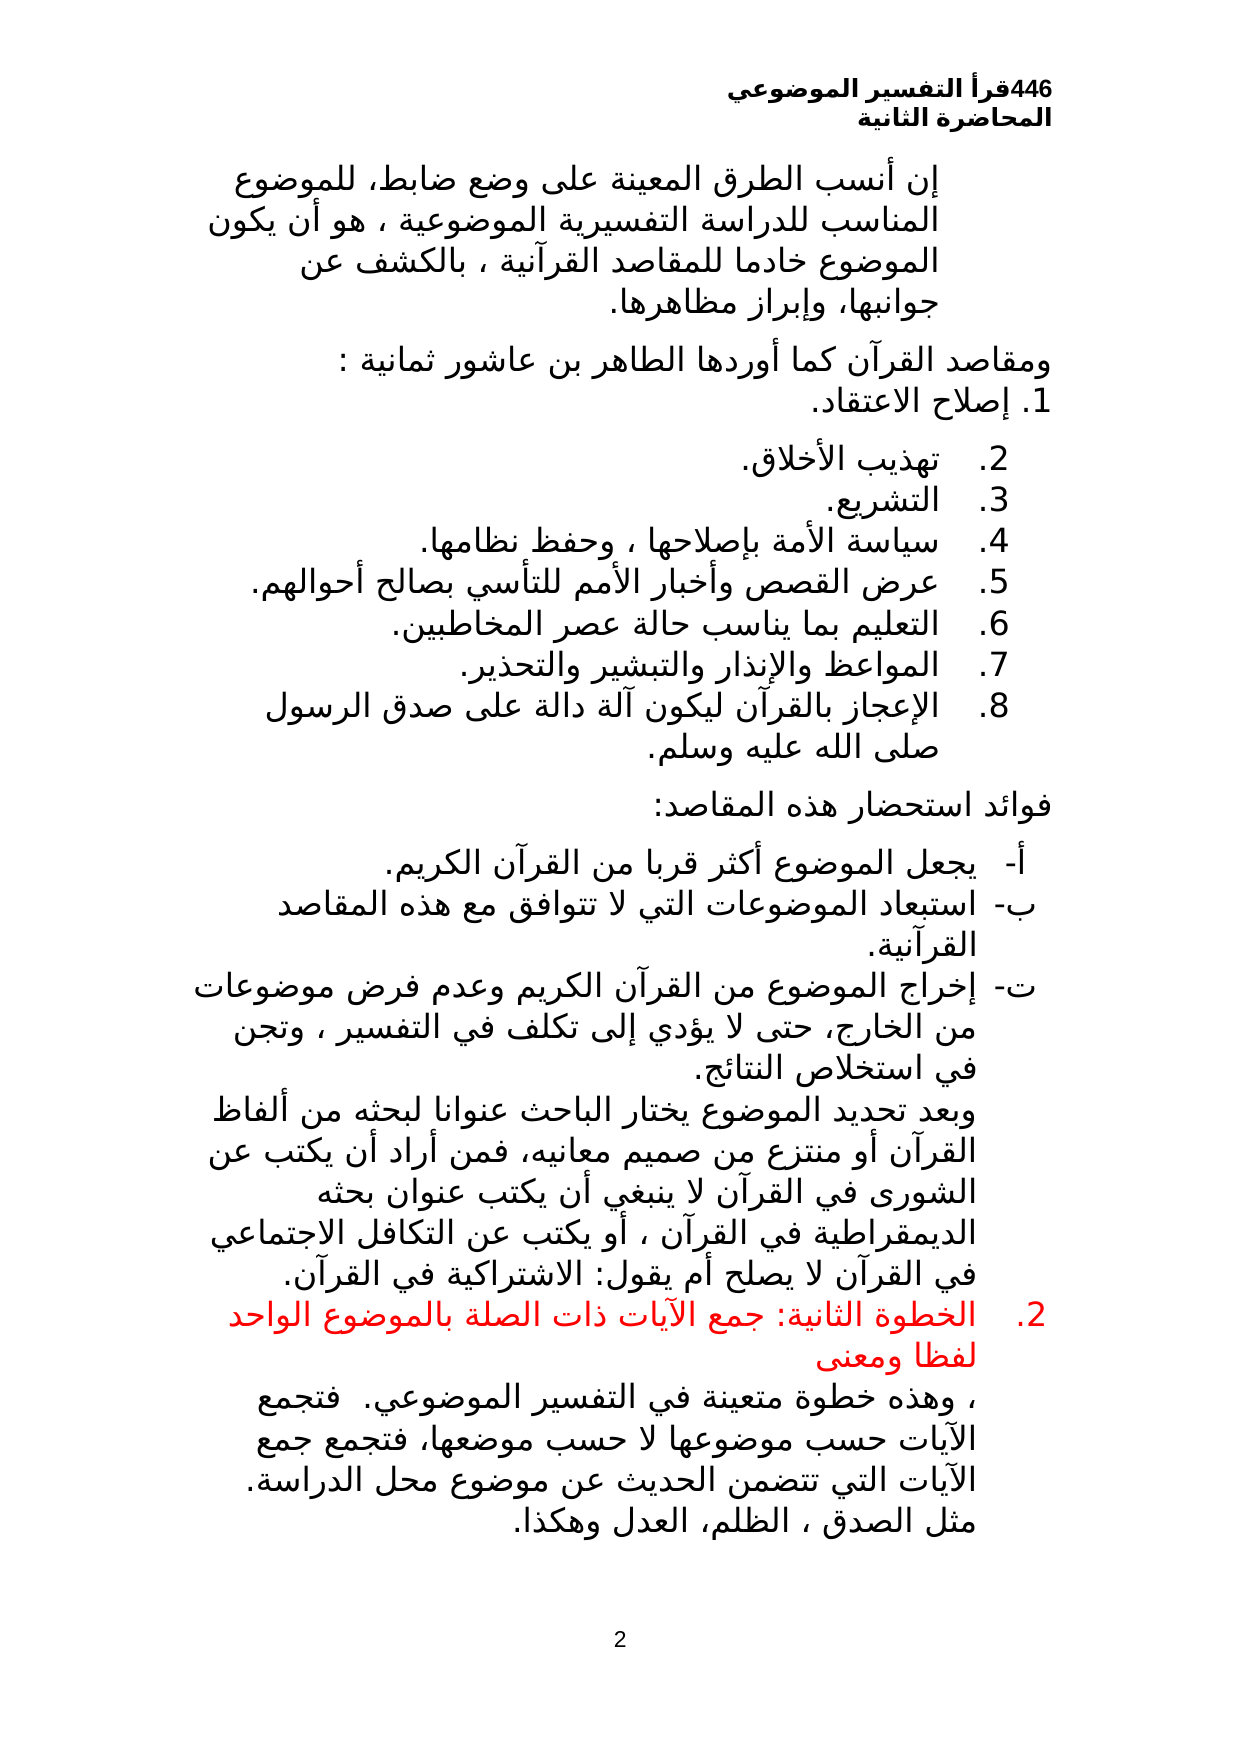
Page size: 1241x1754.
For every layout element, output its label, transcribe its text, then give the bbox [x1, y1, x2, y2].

list الإعجاز بالقرآن ليكون آلة دالة على صدق الرسول صلى الله عليه وسلم. [187, 686, 978, 766]
text ومقاصد القرآن كما أوردها الطاهر بن عاشور ثمانية : 1. إصلاح الاعتقاد. [187, 341, 1053, 421]
list التعليم بما يناسب حالة عصر المخاطبين. [187, 604, 978, 643]
list يجعل الموضوع أكثر قربا من القرآن الكريم. [187, 843, 1015, 882]
list استبعاد الموضوعات التي لا تتوافق مع هذه المقاصد القرآنية. [187, 884, 1015, 964]
list المواعظ والإنذار والتبشير والتحذير. [187, 645, 978, 684]
list عرض القصص وأخبار الأمم للتأسي بصالح أحوالهم. [187, 563, 978, 602]
list التشريع. [187, 481, 978, 519]
list ، وهذه خطوة متعينة في التفسير الموضوعي. فتجمع الآيات حسب موضوعها لا حسب موضعها، فتجمع جمع الآيات التي تتضمن الحديث عن موضوع محل الدراسة. مثل الصدق ، الظلم، العدل وهكذا. [187, 1378, 978, 1540]
text فوائد استحضار هذه المقاصد: [187, 785, 1053, 824]
list إخراج الموضوع من القرآن الكريم وعدم فرض موضوعات من الخارج، حتى لا يؤدي إلى تكلف في التفسير ، وتجن في استخلاص النتائج. [187, 967, 1015, 1088]
list إن أنسب الطرق المعينة على وضع ضابط، للموضوع المناسب للدراسة التفسيرية الموضوعية ، هو أن يكون الموضوع خادما للمقاصد القرآنية ، بالكشف عن جوانبها، وإبراز مظاهرها. [187, 159, 940, 322]
list سياسة الأمة بإصلاحها ، وحفظ نظامها. [187, 522, 978, 561]
list وبعد تحديد الموضوع يختار الباحث عنوانا لبحثه من ألفاظ القرآن أو منتزع من صميم معانيه، فمن أراد أن يكتب عن الشورى في القرآن لا ينبغي أن يكتب عنوان بحثه الديمقراطية في القرآن ، أو يكتب عن التكافل الاجتماعي في القرآن لا يصلح أم يقول: الاشتراكية في القرآن. [187, 1090, 978, 1293]
list تهذيب الأخلاق. [187, 439, 978, 478]
list الخطوة الثانية: جمع الآيات ذات الصلة بالموضوع الواحد لفظا ومعنى [187, 1296, 1015, 1376]
